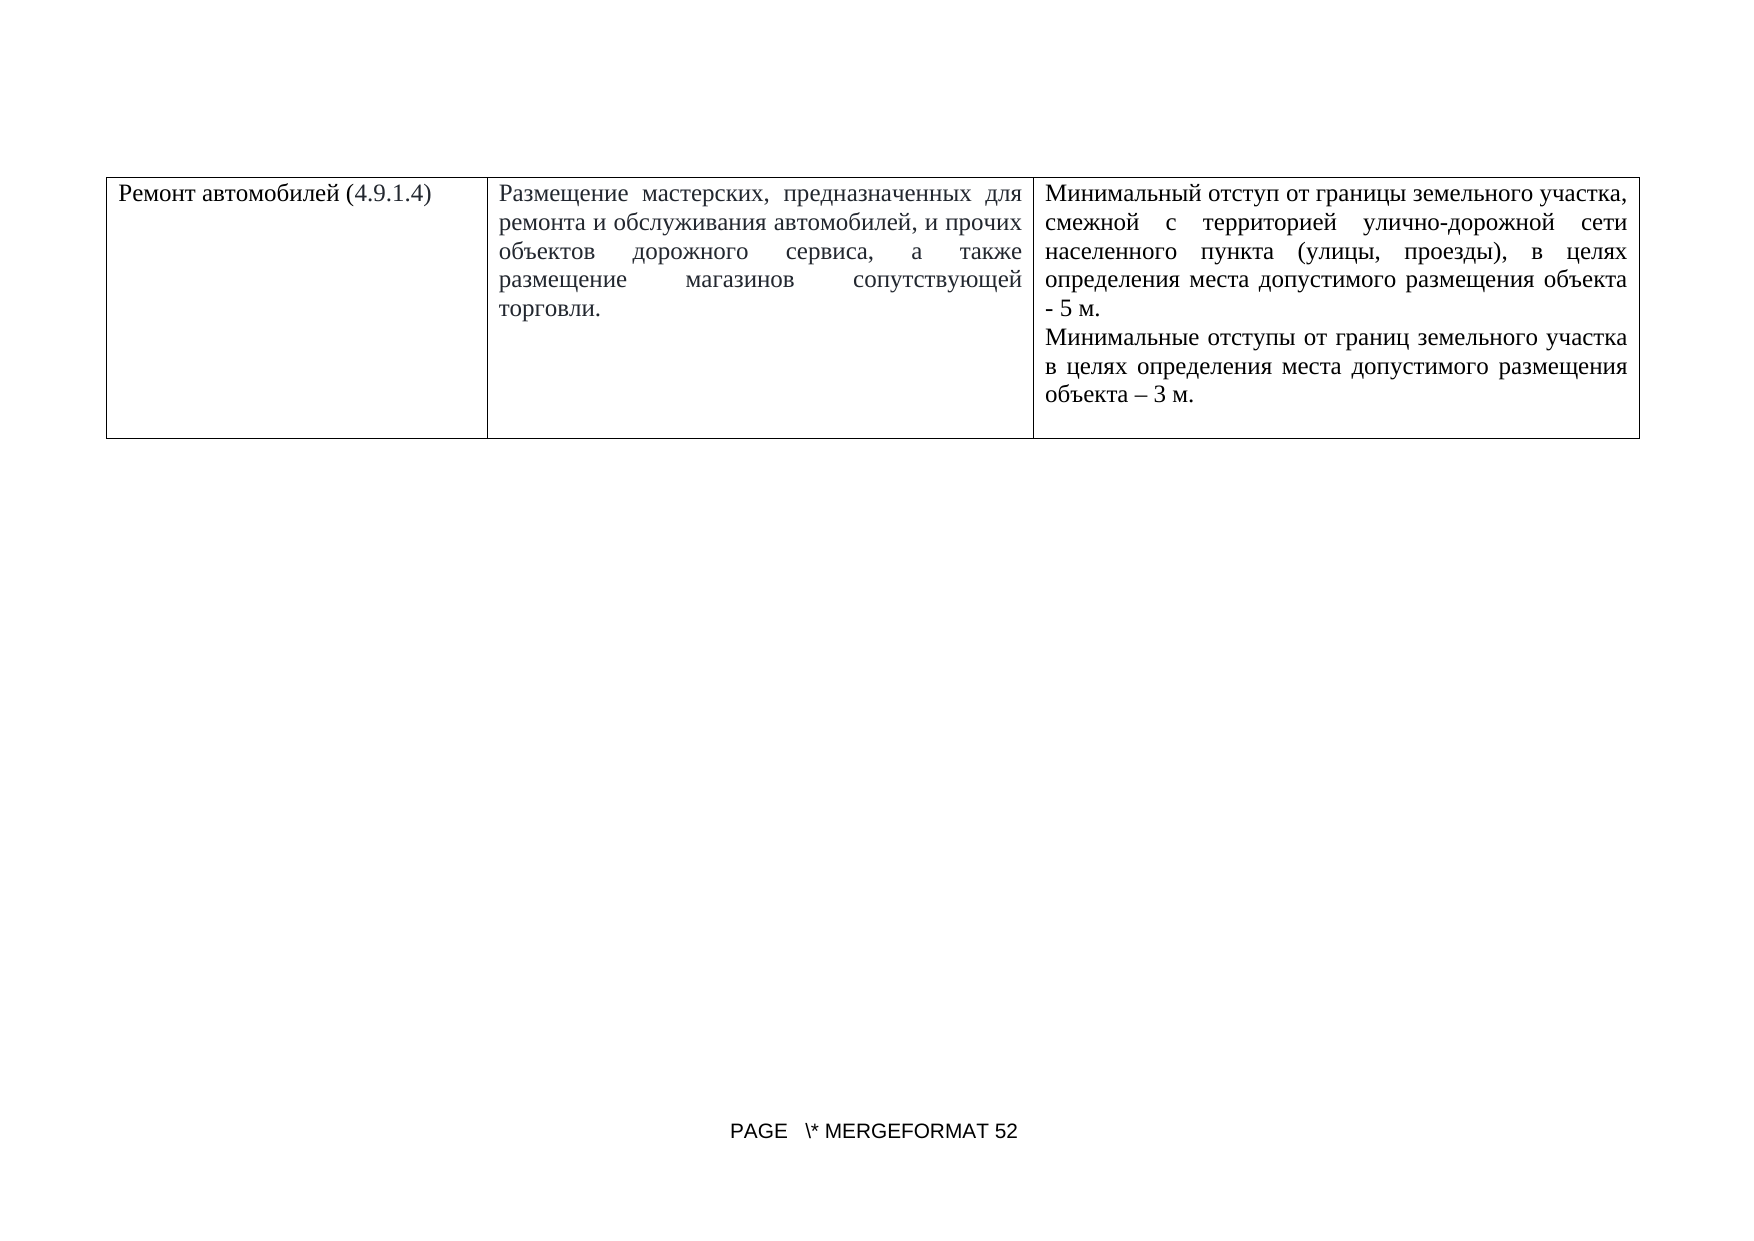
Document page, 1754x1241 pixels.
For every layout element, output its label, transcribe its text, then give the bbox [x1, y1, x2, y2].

table_cell Размещение мастерских, предназначенных для ремонта и обслуживания автомобилей, и прочих объектов дорожного сервиса, а также размещение магазинов сопутствующей торговли. [488, 178, 1033, 438]
table_cell Ремонт автомобилей (4.9.1.4) [107, 178, 487, 438]
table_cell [1034, 178, 1639, 438]
